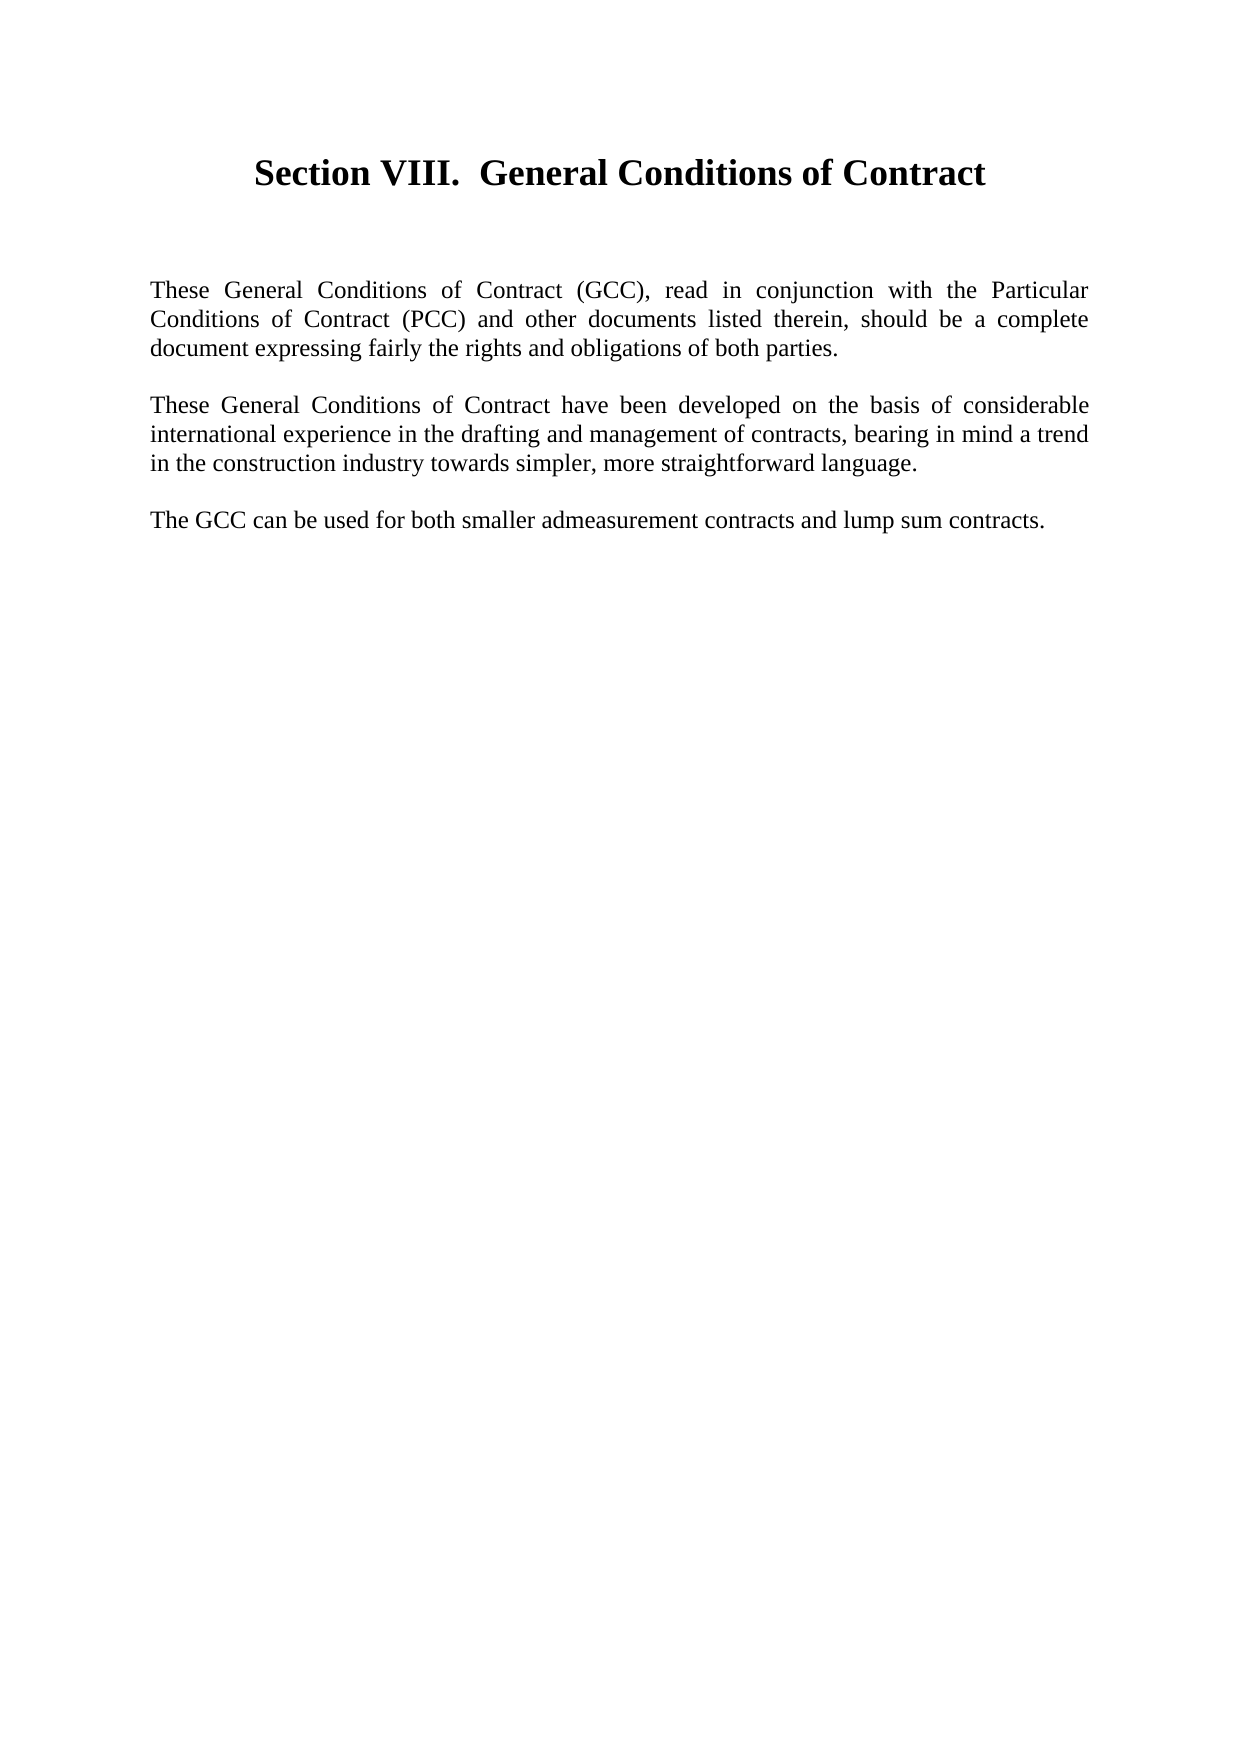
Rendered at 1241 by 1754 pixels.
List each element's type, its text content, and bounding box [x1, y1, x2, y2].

subtitle Section VIII. General Conditions of Contract [150, 150, 1090, 193]
text These General Conditions of Contract have been developed on the basis of considerable international experience in the drafting and management of contracts, bearing in mind a trend in the construction industry towards simpler, more straightforward language. [150, 391, 1090, 477]
text The GCC can be used for both smaller admeasurement contracts and lump sum contracts. [150, 506, 1090, 534]
text These General Conditions of Contract (GCC), read in conjunction with the Particular Conditions of Contract (PCC) and other documents listed therein, should be a complete document expressing fairly the rights and obligations of both parties. [150, 276, 1090, 362]
